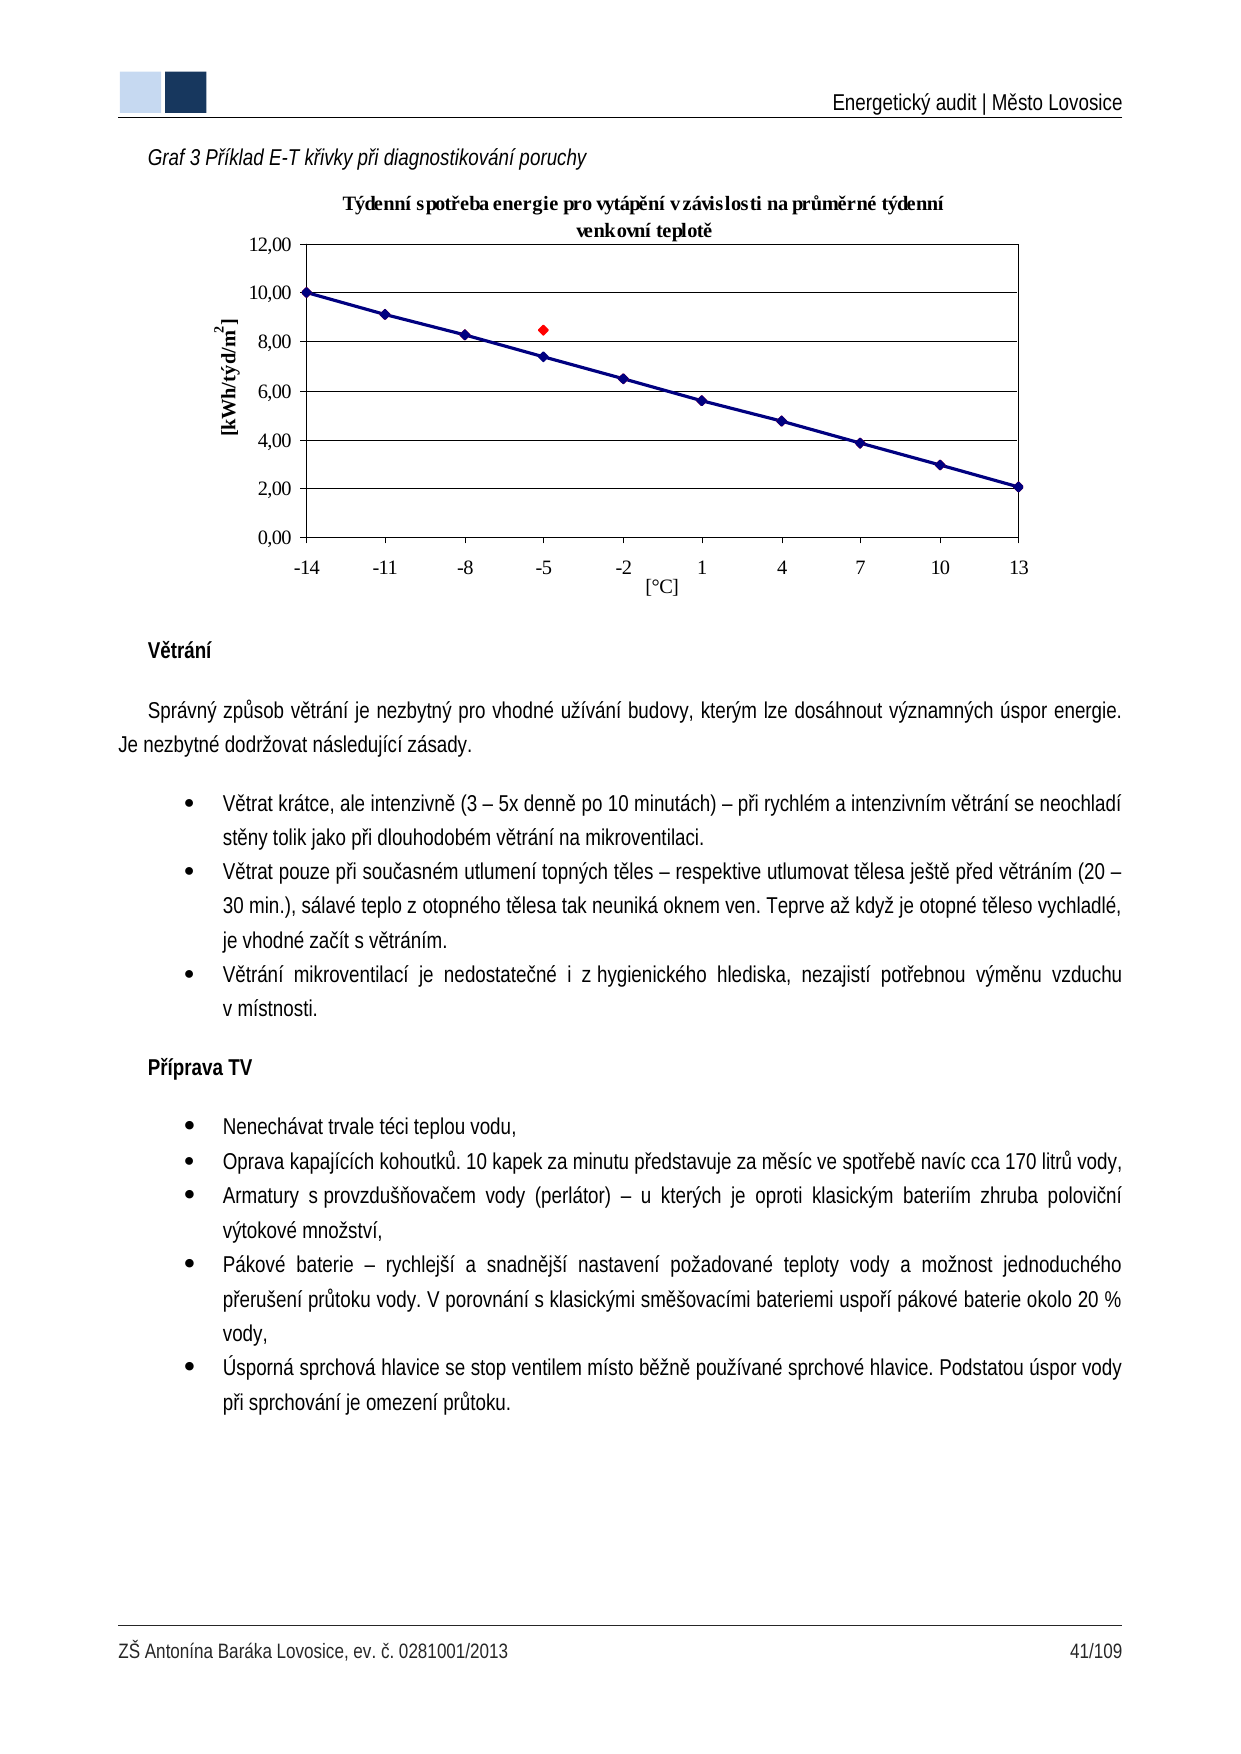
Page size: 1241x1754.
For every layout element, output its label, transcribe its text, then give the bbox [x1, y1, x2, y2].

list Armatury s provzdušňovačem vody (perlátor) – u kterých je oproti klasickým bateriím zhruba poloviční výtokové množství, [185, 1182, 1122, 1243]
text Příprava TV [118, 1054, 1122, 1080]
list Nenechávat trvale téci teplou vodu, [185, 1113, 1122, 1140]
list Pákové baterie – rychlejší a snadnější nastavení požadované teploty vody a možnost jednoduchého přerušení průtoku vody. V porovnání s klasickými směšovacími bateriemi uspoří pákové baterie okolo 20 % vody, [185, 1251, 1122, 1346]
list Větrat krátce, ale intenzivně (3 – 5x denně po 10 minutách) – při rychlém a intenzivním větrání se neochladí stěny tolik jako při dlouhodobém větrání na mikroventilaci. [185, 790, 1122, 850]
text Správný způsob větrání je nezbytný pro vhodné užívání budovy, kterým lze dosáhnout významných úspor energie. Je nezbytné dodržovat následující zásady. [118, 697, 1122, 757]
list Větrat pouze při současném utlumení topných těles – respektive utlumovat tělesa ještě před větráním (20 – 30 min.), sálavé teplo z otopného tělesa tak neuniká oknem ven. Teprve až když je otopné těleso vychladlé, je vhodné začít s větráním. [185, 858, 1122, 953]
text Větrání [118, 637, 1122, 664]
list Větrání mikroventilací je nedostatečné i z hygienického hlediska, nezajistí potřebnou výměnu vzduchu v místnosti. [185, 961, 1122, 1021]
list Úsporná sprchová hlavice se stop ventilem místo běžně používané sprchové hlavice. Podstatou úspor vody při sprchování je omezení průtoku. [185, 1354, 1122, 1415]
list Oprava kapajících kohoutků. 10 kapek za minutu představuje za měsíc ve spotřebě navíc cca 170 litrů vody, [185, 1148, 1122, 1174]
